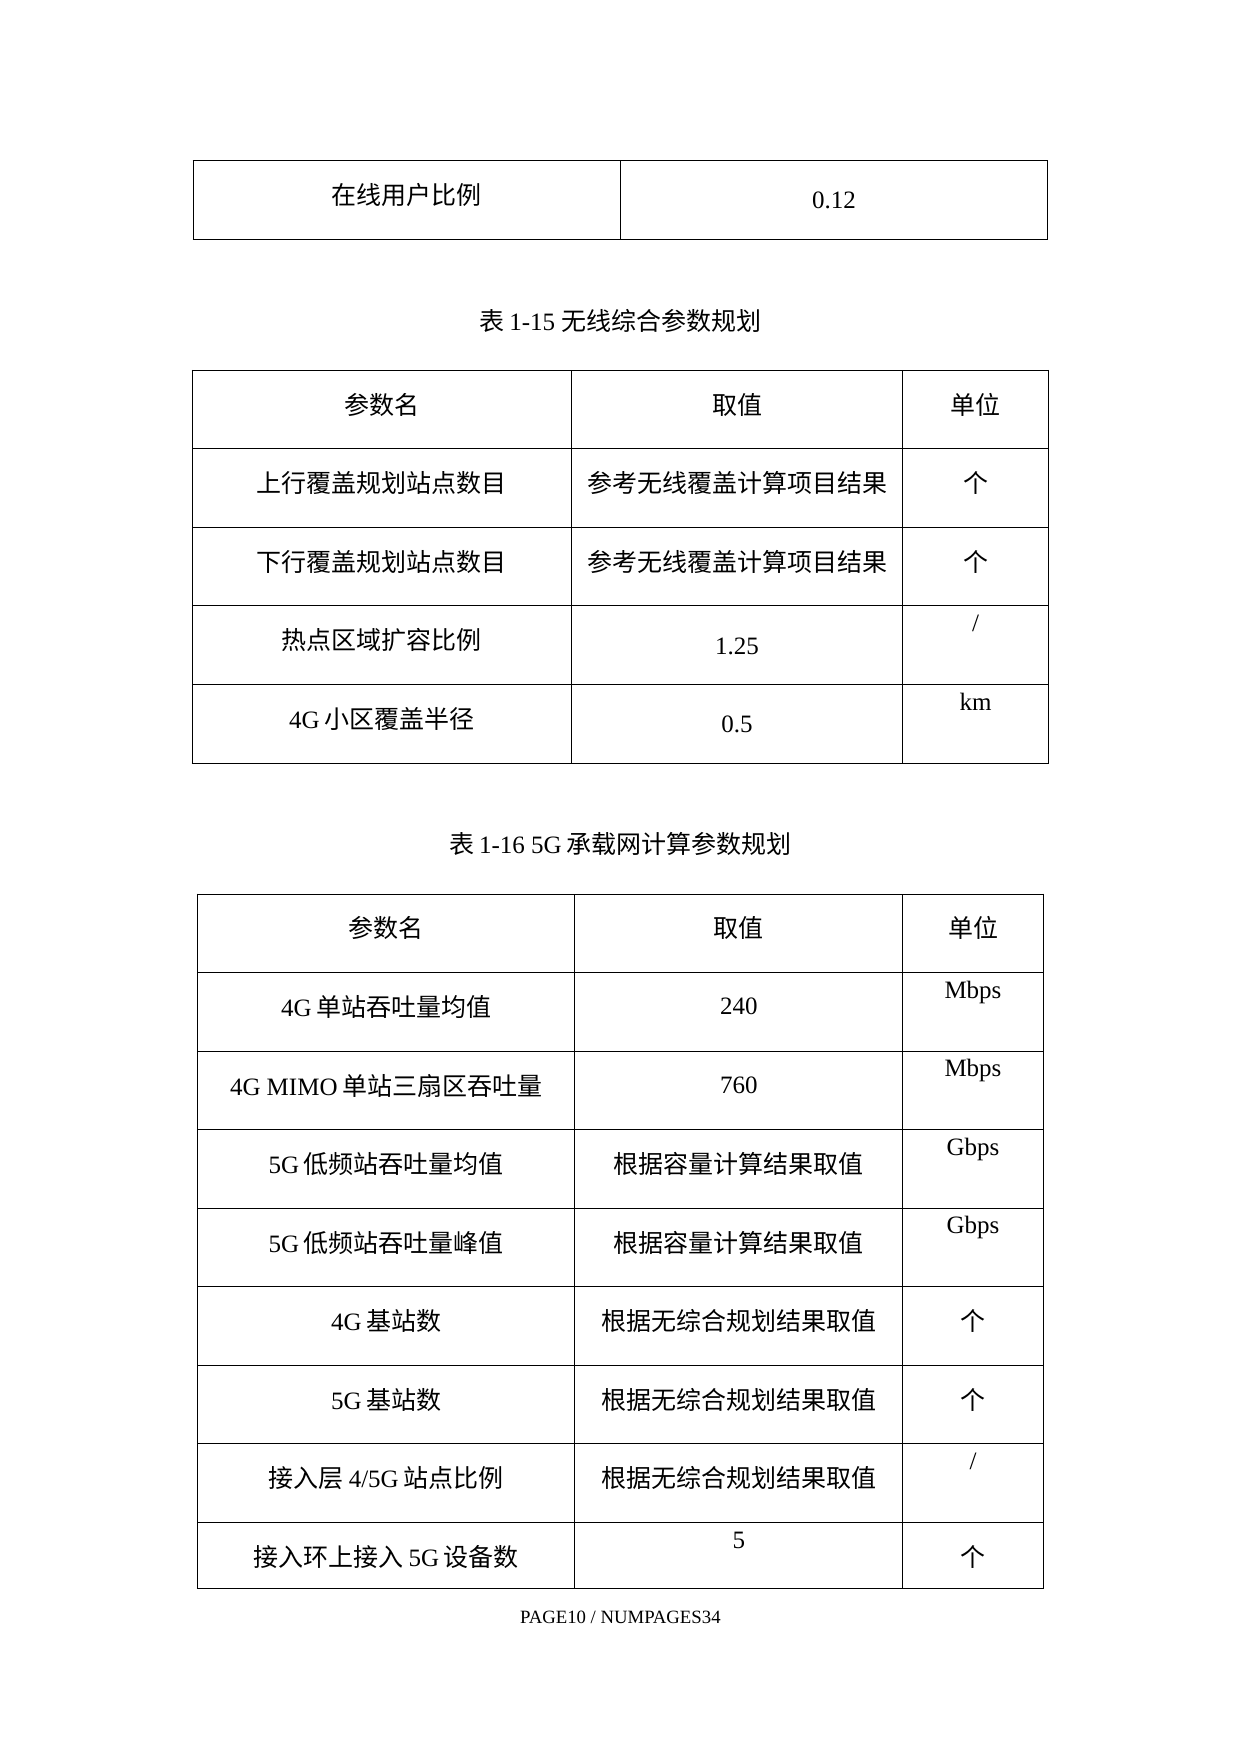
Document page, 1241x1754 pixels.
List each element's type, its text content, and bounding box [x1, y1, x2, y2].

text 表1-16 5G承载网计算参数规划 [187, 810, 1053, 875]
table_cell 参考无线覆盖计算项目结果 [572, 449, 902, 527]
table_header 单位 [903, 371, 1048, 448]
table_cell 4G基站数 [198, 1287, 574, 1365]
table_cell 上行覆盖规划站点数目 [193, 449, 571, 527]
table_cell 个 [903, 1523, 1043, 1588]
table_cell 个 [903, 528, 1048, 605]
table_cell Mbps [903, 1052, 1043, 1129]
table_header 参数名 [193, 371, 571, 448]
table_cell 0.5 [572, 685, 902, 762]
table_header 取值 [572, 371, 902, 448]
text 表1-15 无线综合参数规划 [187, 287, 1053, 352]
table_cell 根据容量计算结果取值 [575, 1130, 902, 1208]
table_cell 个 [903, 1366, 1043, 1443]
table_cell 5G低频站吞吐量峰值 [198, 1209, 574, 1286]
table_cell 1.25 [572, 606, 902, 684]
table_header 取值 [575, 895, 902, 972]
table_header 单位 [903, 895, 1043, 972]
table_cell Mbps [903, 973, 1043, 1051]
table_cell 根据无综合规划结果取值 [575, 1287, 902, 1365]
table_cell 下行覆盖规划站点数目 [193, 528, 571, 605]
table_cell 接入环上接入5G设备数 [198, 1523, 574, 1588]
table_header 参数名 [198, 895, 574, 972]
table_cell 个 [903, 449, 1048, 527]
table_cell 5 [575, 1523, 902, 1588]
table_cell 根据无综合规划结果取值 [575, 1444, 902, 1522]
table_cell 240 [575, 973, 902, 1051]
table_cell 5G基站数 [198, 1366, 574, 1443]
table_cell / [903, 1444, 1043, 1522]
table_cell 4G单站吞吐量均值 [198, 973, 574, 1051]
table_cell 热点区域扩容比例 [193, 606, 571, 684]
table_cell km [903, 685, 1048, 762]
table_cell 根据无综合规划结果取值 [575, 1366, 902, 1443]
table_cell 0.12 [621, 161, 1047, 239]
table_cell / [903, 606, 1048, 684]
table_cell 4G MIMO单站三扇区吞吐量 [198, 1052, 574, 1129]
table_cell 参考无线覆盖计算项目结果 [572, 528, 902, 605]
table_cell 接入层4/5G站点比例 [198, 1444, 574, 1522]
table_cell 4G小区覆盖半径 [193, 685, 571, 762]
table_cell 在线用户比例 [194, 161, 620, 239]
table_cell Gbps [903, 1209, 1043, 1286]
table_cell Gbps [903, 1130, 1043, 1208]
table_cell 5G低频站吞吐量均值 [198, 1130, 574, 1208]
table_cell 根据容量计算结果取值 [575, 1209, 902, 1286]
table_cell 760 [575, 1052, 902, 1129]
table_cell 个 [903, 1287, 1043, 1365]
